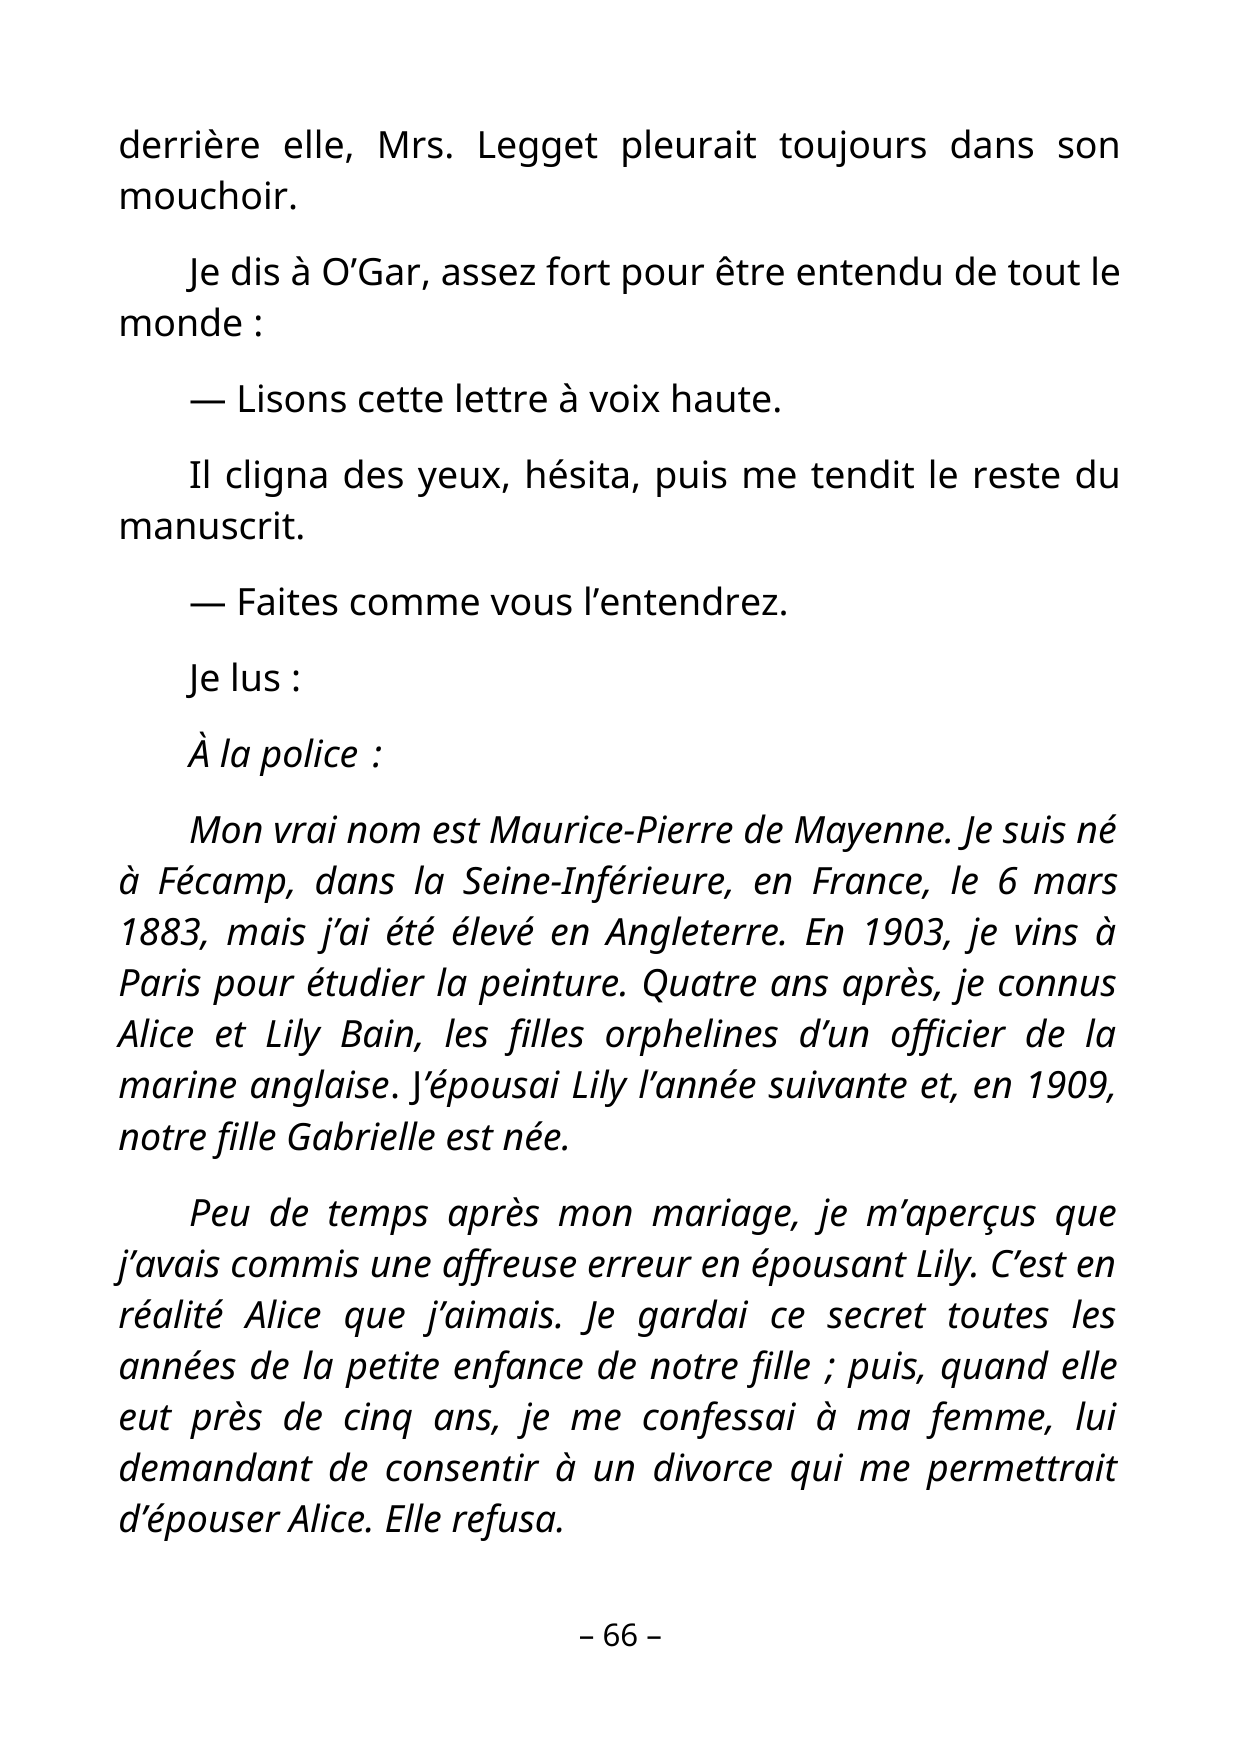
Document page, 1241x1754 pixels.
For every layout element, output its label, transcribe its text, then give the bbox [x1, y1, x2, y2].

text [118, 118, 1122, 220]
text — Lisons cette lettre à voix haute. [118, 372, 1122, 423]
text Je dis à O’Gar, assez fort pour être entendu de tout le monde : [118, 245, 1122, 347]
text Il cligna des yeux, hésita, puis me tendit le reste du manuscrit. [118, 448, 1122, 550]
text Mon vrai nom est Maurice-Pierre de Mayenne. Je suis né à Fécamp, dans la Seine-Inférieure, en France, le 6 mars 1883, mais j’ai été élevé en Angleterre. En 1903, je vins à Paris pour étudier la peinture. Quatre ans après, je connus Alice et Lily Bain, les filles orphelines d’un officier de la marine anglaise. J’épousai Lily l’année suivante et, en 1909, notre fille Gabrielle est née. [118, 803, 1122, 1161]
text — Faites comme vous l’entendrez. [118, 575, 1122, 626]
text Peu de temps après mon mariage, je m’aperçus que j’avais commis une affreuse erreur en épousant Lily. C’est en réalité Alice que j’aimais. Je gardai ce secret toutes les années de la petite enfance de notre fille ; puis, quand elle eut près de cinq ans, je me confessai à ma femme, lui demandant de consentir à un divorce qui me permettrait d’épouser Alice. Elle refusa. [118, 1186, 1122, 1543]
text À la police : [118, 727, 1122, 778]
text Je lus : [118, 651, 1122, 702]
